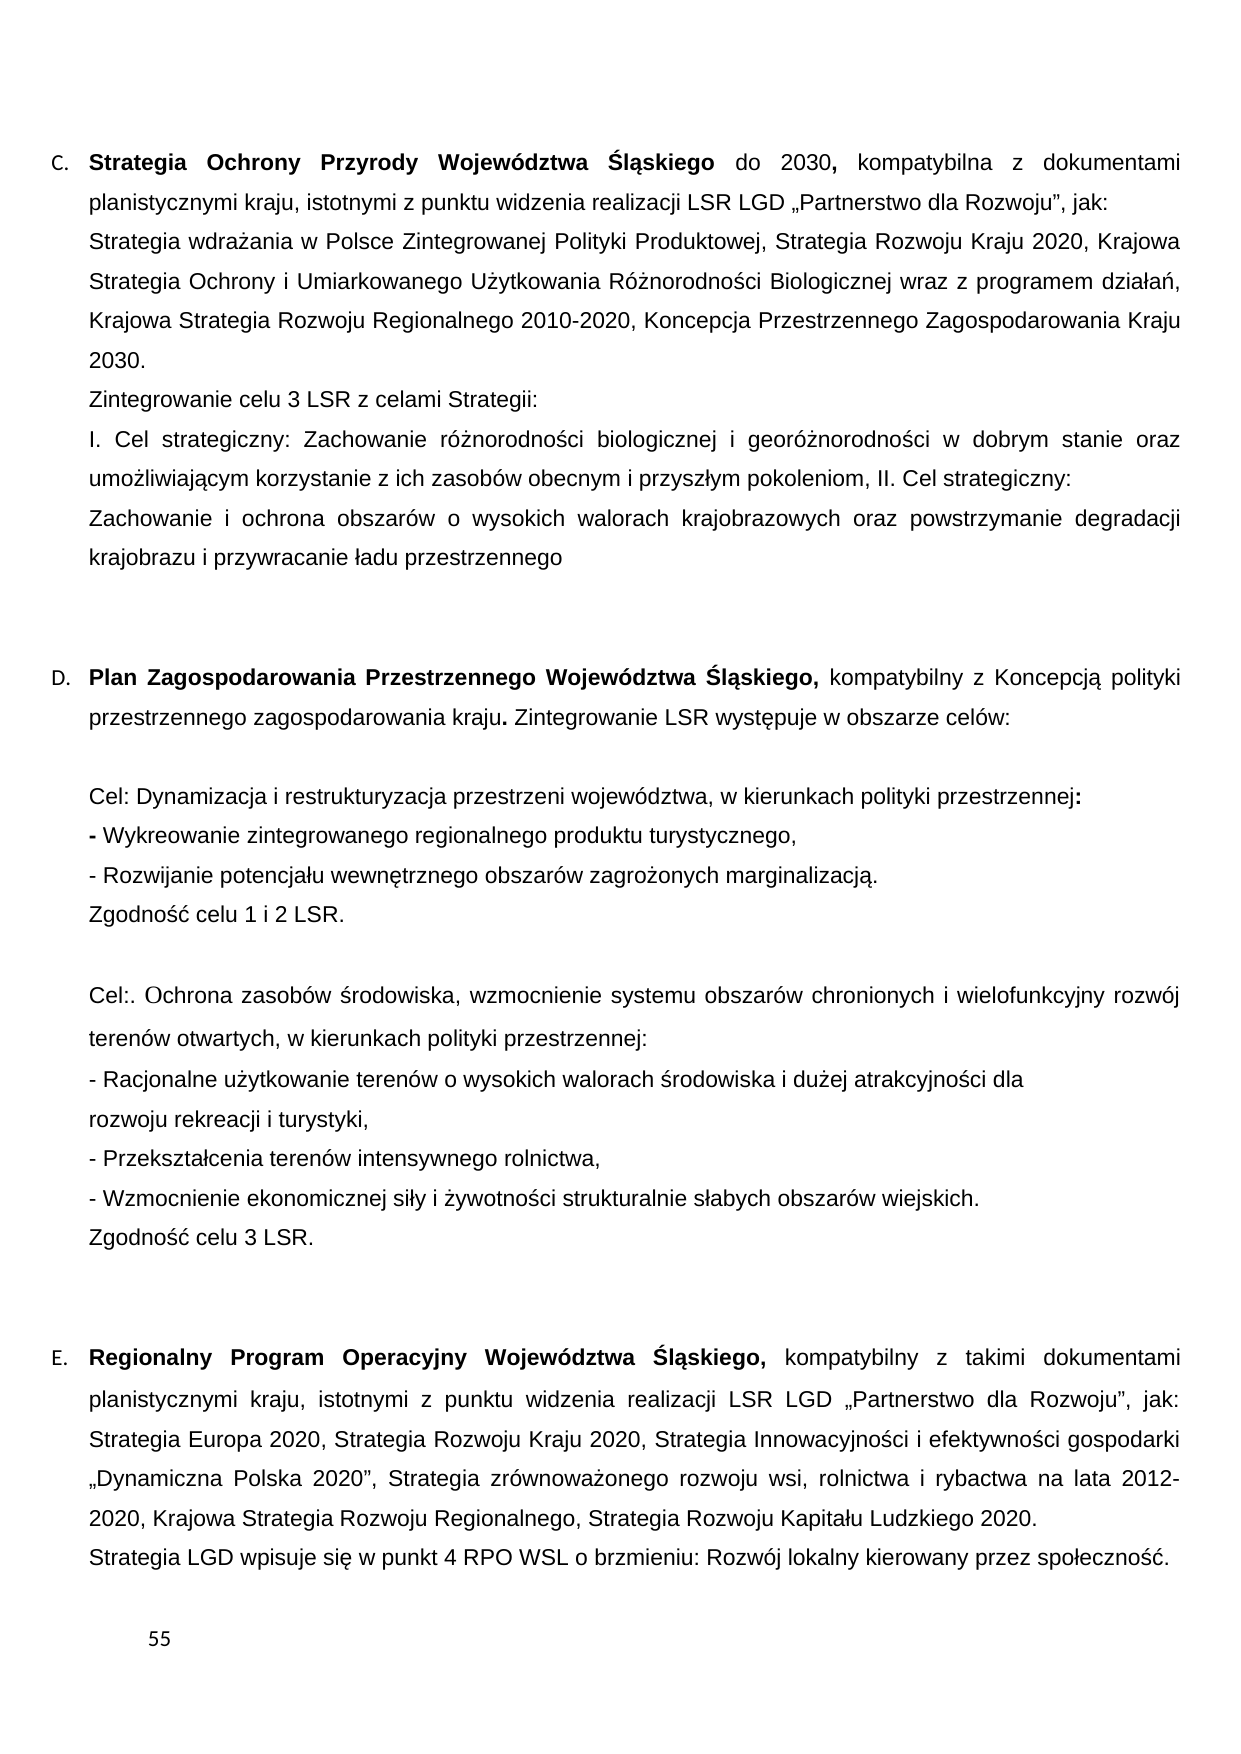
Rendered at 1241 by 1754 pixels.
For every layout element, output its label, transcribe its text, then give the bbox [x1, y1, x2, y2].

list Regionalny Program Operacyjny Województwa Śląskiego, kompatybilny z takimi dokumentami planistycznymi kraju, istotnymi z punktu widzenia realizacji LSR LGD „Partnerstwo dla Rozwoju”, jak: Strategia Europa 2020, Strategia Rozwoju Kraju 2020, Strategia Innowacyjności i efektywności gospodarki „Dynamiczna Polska 2020”, Strategia zrównoważonego rozwoju wsi, rolnictwa i rybactwa na lata 2012-2020, Krajowa Strategia Rozwoju Regionalnego, Strategia Rozwoju Kapitału Ludzkiego 2020. [51, 1343, 1181, 1531]
text - Wzmocnienie ekonomicznej siły i żywotności strukturalnie słabych obszarów wiejskich. [89, 1185, 1181, 1211]
text - Rozwijanie potencjału wewnętrznego obszarów zagrożonych marginalizacją. [89, 862, 1181, 888]
text Zachowanie i ochrona obszarów o wysokich walorach krajobrazowych oraz powstrzymanie degradacji krajobrazu i przywracanie ładu przestrzennego [89, 505, 1181, 571]
text Zgodność celu 1 i 2 LSR. [89, 901, 1181, 927]
text - Wykreowanie zintegrowanego regionalnego produktu turystycznego, [89, 822, 1181, 848]
text Cel:. Ochrona zasobów środowiska, wzmocnienie systemu obszarów chronionych i wielofunkcyjny rozwój terenów otwartych, w kierunkach polityki przestrzennej: [89, 980, 1181, 1052]
text Strategia wdrażania w Polsce Zintegrowanej Polityki Produktowej, Strategia Rozwoju Kraju 2020, Krajowa Strategia Ochrony i Umiarkowanego Użytkowania Różnorodności Biologicznej wraz z programem działań, Krajowa Strategia Rozwoju Regionalnego 2010-2020, Koncepcja Przestrzennego Zagospodarowania Kraju 2030. [89, 228, 1181, 373]
list Plan Zagospodarowania Przestrzennego Województwa Śląskiego, kompatybilny z Koncepcją polityki przestrzennego zagospodarowania kraju. Zintegrowanie LSR występuje w obszarze celów: [51, 663, 1181, 730]
text Zgodność celu 3 LSR. [89, 1224, 1181, 1251]
text rozwoju rekreacji i turystyki, [89, 1106, 1181, 1132]
list Strategia Ochrony Przyrody Województwa Śląskiego do 2030, kompatybilna z dokumentami planistycznymi kraju, istotnymi z punktu widzenia realizacji LSR LGD „Partnerstwo dla Rozwoju”, jak: [51, 148, 1181, 215]
text Zintegrowanie celu 3 LSR z celami Strategii: [89, 386, 1181, 413]
text - Przekształcenia terenów intensywnego rolnictwa, [89, 1145, 1181, 1172]
text Strategia LGD wpisuje się w punkt 4 RPO WSL o brzmieniu: Rozwój lokalny kierowany przez społeczność. [89, 1544, 1181, 1571]
text Cel: Dynamizacja i restrukturyzacja przestrzeni województwa, w kierunkach polityki przestrzennej: [89, 783, 1181, 809]
text I. Cel strategiczny: Zachowanie różnorodności biologicznej i georóżnorodności w dobrym stanie oraz umożliwiającym korzystanie z ich zasobów obecnym i przyszłym pokoleniom, II. Cel strategiczny: [89, 426, 1181, 492]
text - Racjonalne użytkowanie terenów o wysokich walorach środowiska i dużej atrakcyjności dla [89, 1066, 1181, 1093]
